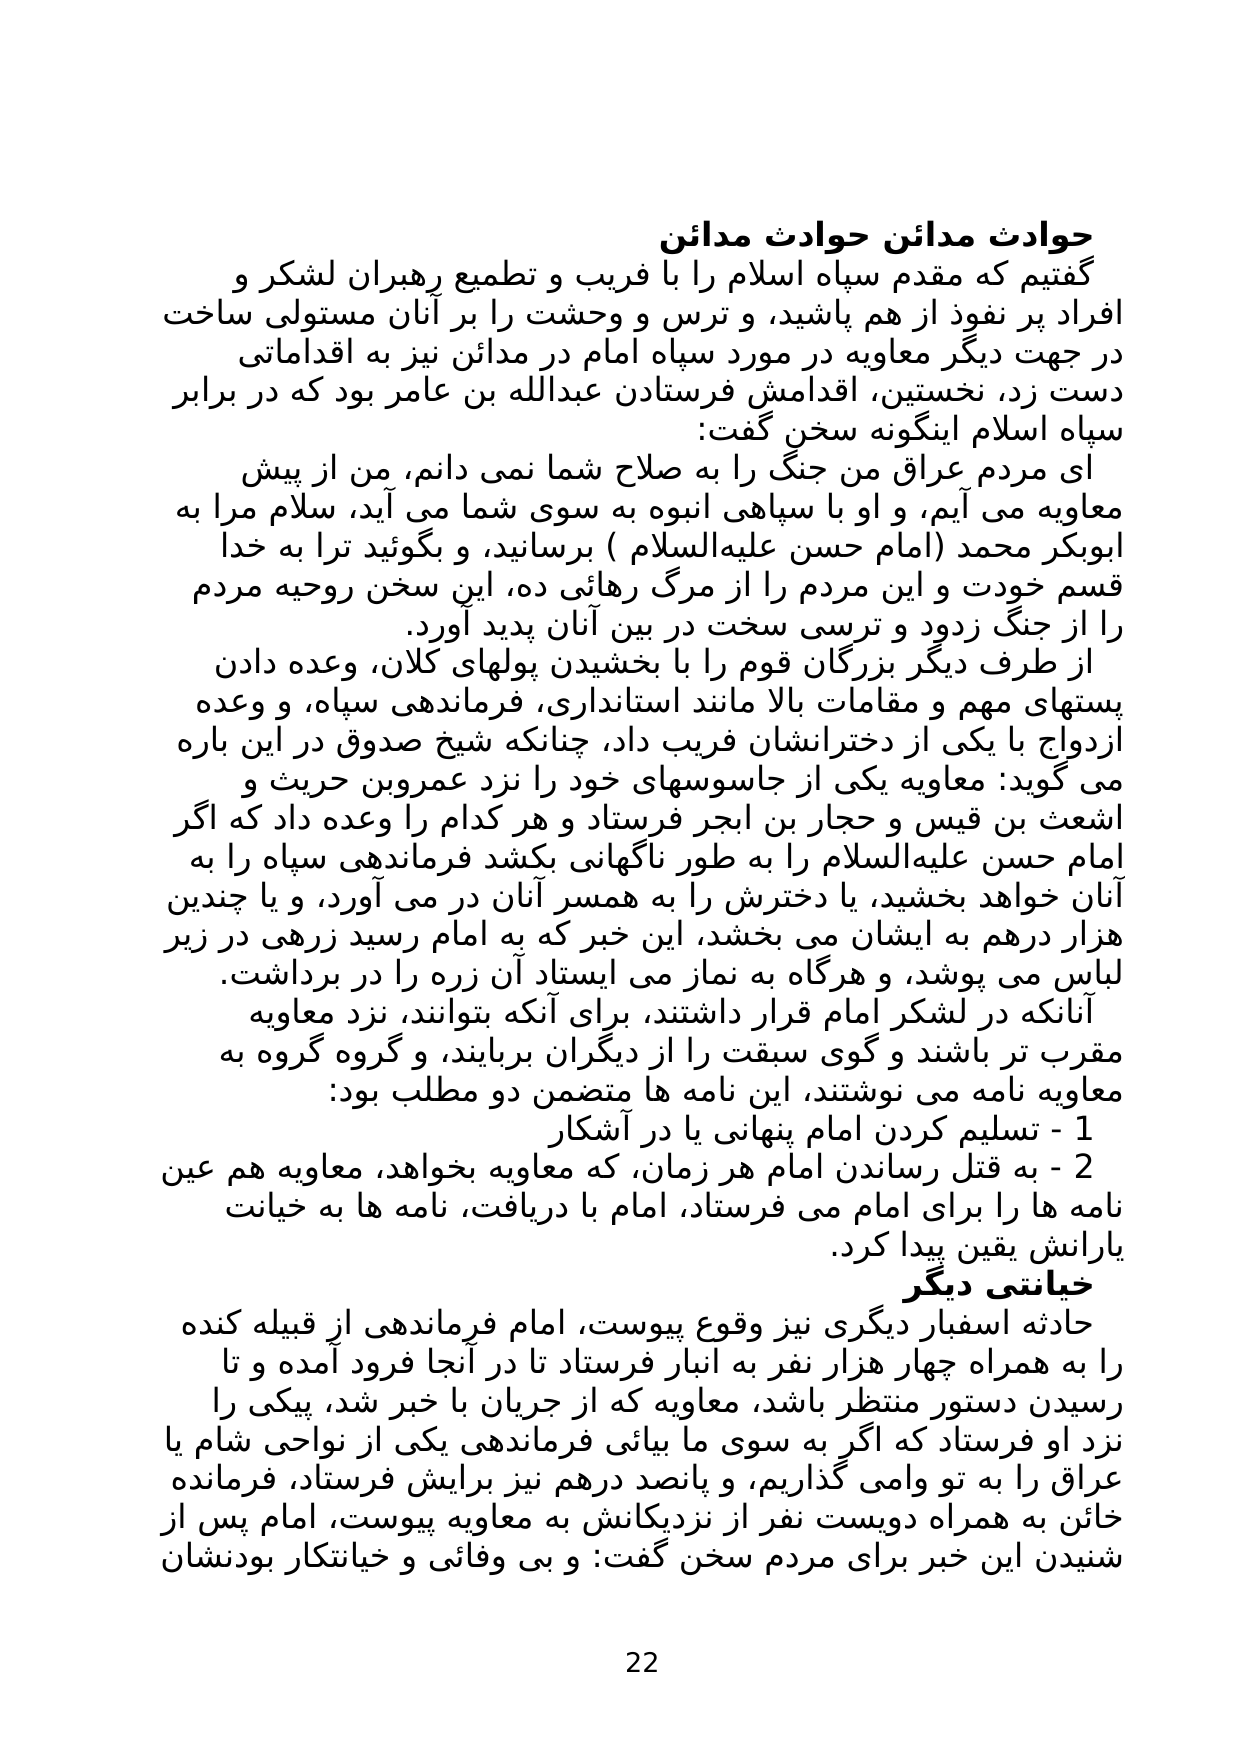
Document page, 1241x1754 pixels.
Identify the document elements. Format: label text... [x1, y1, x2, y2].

text 2 - به قتل رساندن امام هر زمان، كه معاويه بخواهد، معاويه هم عين نامه ها را براى امام مى فرستاد، امام با دريافت، نامه ها به خيانت يارانش يقين پيدا كرد. [159, 1148, 1125, 1264]
text 1 - تسليم كردن امام پنهانى يا در آشكار [159, 1109, 1125, 1148]
text خيانتى ديگر [159, 1264, 1125, 1303]
text اى مردم عراق من جنگ را به صلاح شما نمى دانم، من از پيش معاويه مى آيم، و او با سپاهى انبوه به سوى شما مى آيد، سلام مرا به ابوبكر محمد (امام حسن عليه‌السلام ) برسانيد، و بگوئيد ترا به خدا قسم خودت و اين مردم را از مرگ رهائى ده، اين سخن روحيه مردم را از جنگ زدود و ترسى سخت در بين آنان پديد آورد. [159, 449, 1125, 643]
text آنانكه در لشكر امام قرار داشتند، براى آنكه بتوانند، نزد معاويه مقرب تر باشند و گوى سبقت را از ديگران بربايند، و گروه گروه به معاويه نامه مى نوشتند، اين نامه ها متضمن دو مطلب بود: [159, 993, 1125, 1109]
text از طرف ديگر بزرگان قوم را با بخشيدن پولهاى كلان، وعده دادن پستهاى مهم و مقامات بالا مانند استاندارى، فرماندهى سپاه، و وعده ازدواج با يكى از دخترانشان فريب داد، چنانكه شيخ صدوق در اين باره مى گويد: معاويه يكى از جاسوسهاى خود را نزد عمروبن حريث و اشعث بن قيس و حجار بن ابجر فرستاد و هر كدام را وعده داد كه اگر امام حسن عليه‌السلام را به طور ناگهانى بكشد فرماندهى سپاه را به آنان خواهد بخشيد، يا دخترش را به همسر آنان در مى آورد، و يا چندين هزار درهم به ايشان مى بخشد، اين خبر كه به امام رسيد زرهى در زير لباس مى پوشد، و هرگاه به نماز مى ايستاد آن زره را در برداشت. [159, 643, 1125, 993]
text حوادث مدائن حوادث مدائن [159, 216, 1125, 254]
text گفتيم كه مقدم سپاه اسلام را با فريب و تطميع رهبران لشكر و افراد پر نفوذ از هم پاشيد، و ترس و وحشت را بر آنان مستولى ساخت در جهت ديگر معاويه در مورد سپاه امام در مدائن نيز به اقداماتى دست زد، نخستين، اقدامش فرستادن عبدالله بن عامر بود كه در برابر سپاه اسلام اينگونه سخن گفت: [159, 254, 1125, 449]
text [159, 1303, 1125, 1575]
